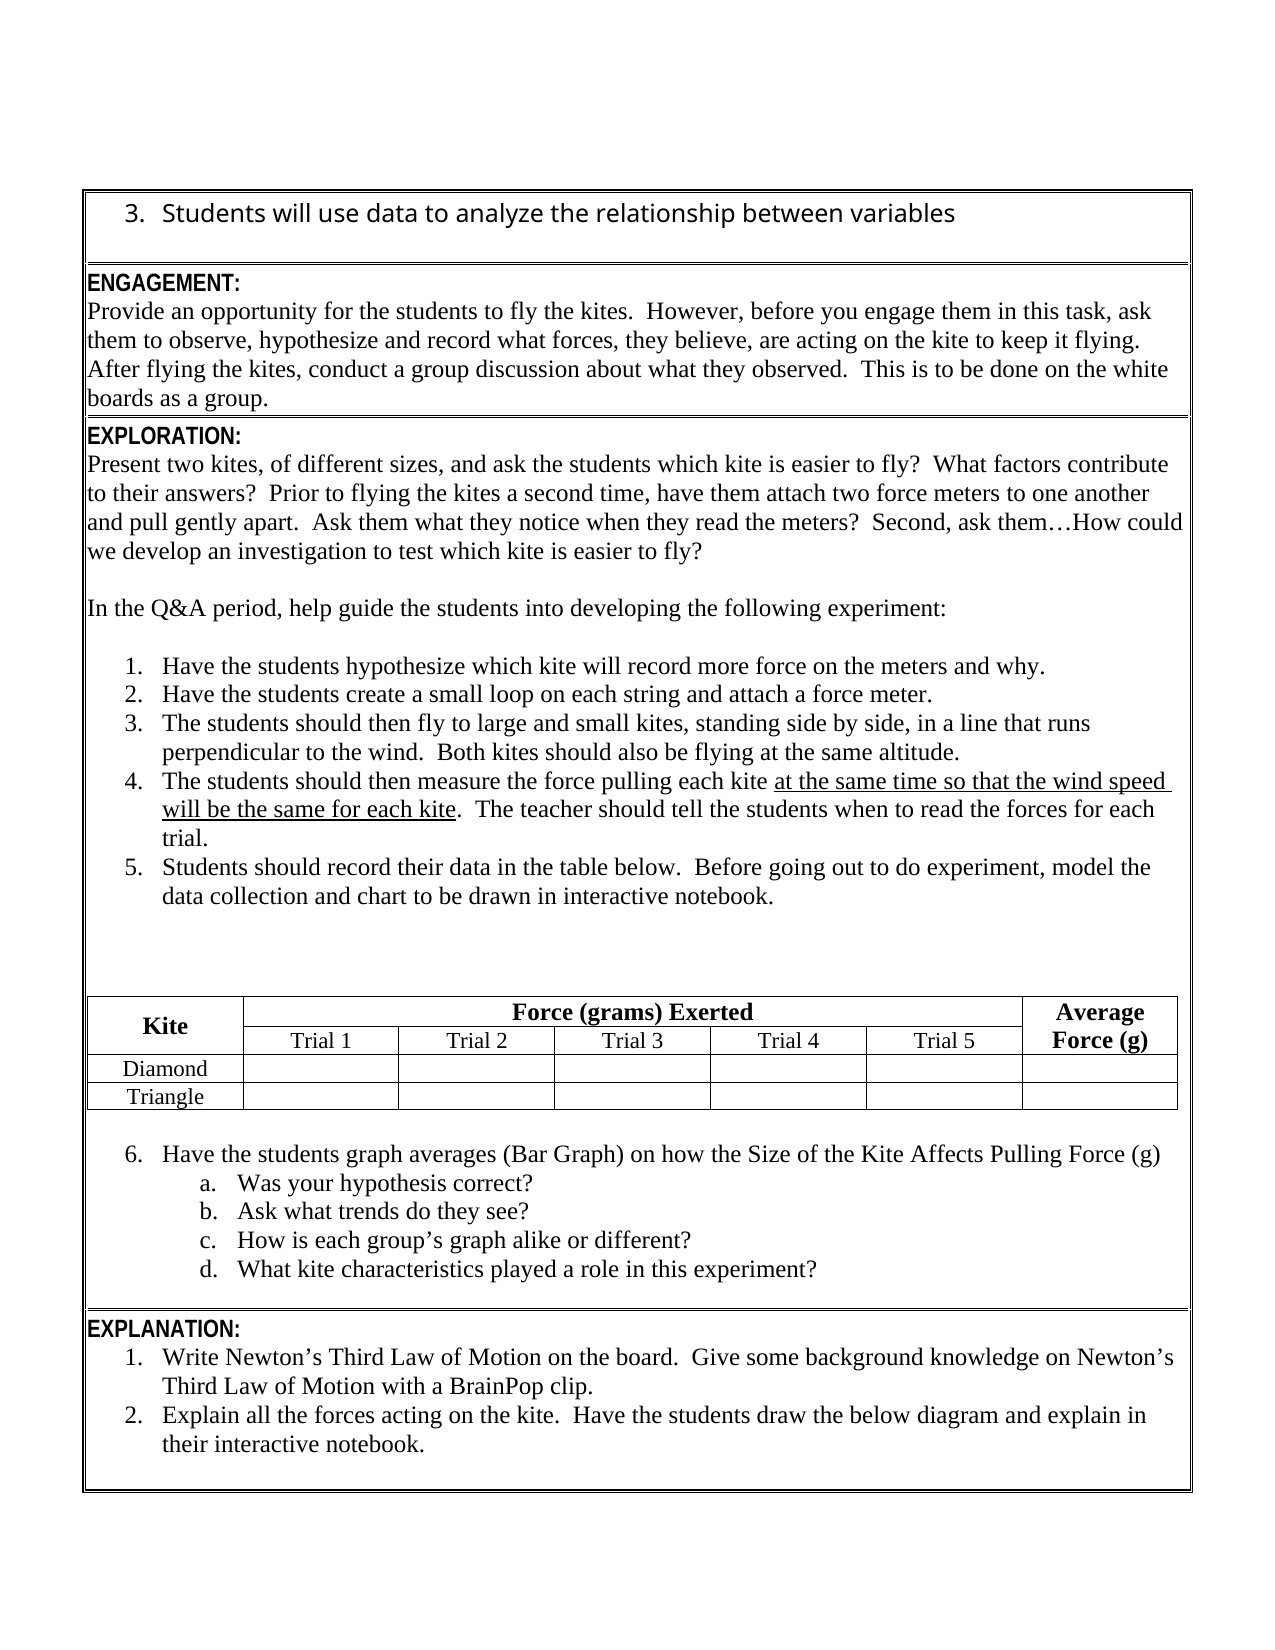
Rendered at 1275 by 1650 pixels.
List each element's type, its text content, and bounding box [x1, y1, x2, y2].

table_cell ENGAGEMENT: Provide an opportunity for the students to fly the kites. However, before you engage them in this task, ask them to observe, hypothesize and record what forces, they believe, are acting on the kite to keep it flying. After flying the kites, conduct a group discussion about what they observed. This is to be done on the white boards as a group. [86, 261, 1190, 414]
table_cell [86, 193, 1190, 261]
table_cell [86, 1308, 1190, 1489]
table_cell EXPLORATION: Present two kites, of different sizes, and ask the students which kite is easier to fly? What factors contribute to their answers? Prior to flying the kites a second time, have them attach two force meters to one another and pull gently apart. Ask them what they notice when they read the meters? Second, ask them…How could we develop an investigation to test which kite is easier to fly? In the Q&A period, help guide the students into developing the following experiment: Have the students hypothesize which kite will record more force on the meters and why. Have the students create a small loop on each string and attach a force meter. The students should then fly to large and small kites, standing side by side, in a line that runs perpendicular to the wind. Both kites should also be flying at the same altitude. The students should then measure the force pulling each kite at the same time so that the wind speed will be the same for each kite. The teacher should tell the students when to read the forces for each trial. Students should record their data in the table below. Before going out to do experiment, model the data collection and chart to be drawn in interactive notebook. Have the students graph averages (Bar Graph) on how the Size of the Kite Affects Pulling Force (g) Was your hypothesis correct? Ask what trends do they see? How is each group’s graph alike or different? What kite characteristics played a role in this experiment? [86, 415, 1190, 1307]
